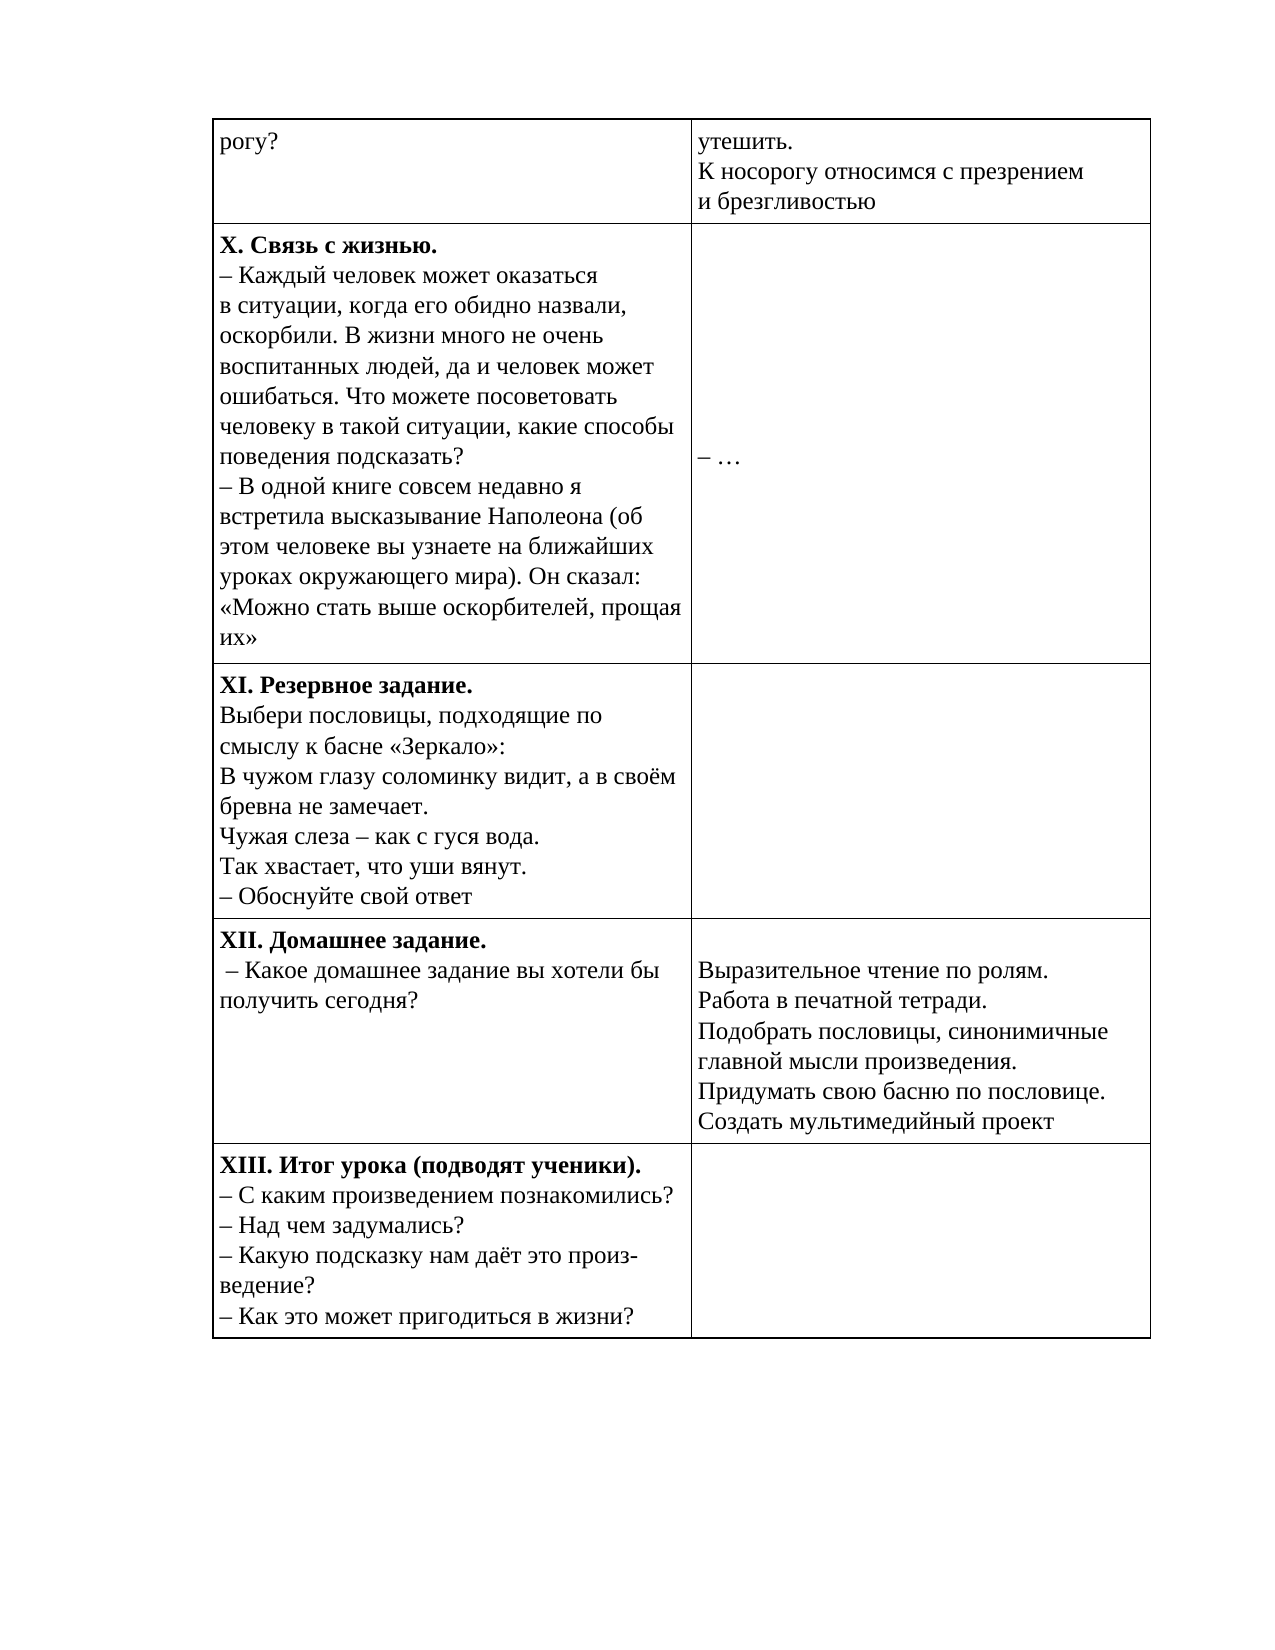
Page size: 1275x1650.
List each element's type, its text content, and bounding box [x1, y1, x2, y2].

table_cell X. Связь с жизнью. – Каждый человек может оказаться в ситуации, когда его обидно назвали, оскорбили. В жизни много не очень воспитанных людей, да и человек может ошибаться. Что можете посоветовать человеку в такой ситуации, какие способы поведения подсказать? – В одной книге совсем недавно я встретила высказывание Наполеона (об этом человеке вы узнаете на ближайших уроках окружающего мира). Он сказал: «Можно стать выше оскорбителей, прощая их» [214, 224, 691, 663]
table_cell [692, 120, 1150, 222]
table_cell XI. Резервное задание. Выбери пословицы, подходящие по смыслу к басне «Зеркало»: В чужом глазу соломинку видит, а в своём бревна не замечает. Чужая слеза – как с гуся вода. Так хвастает, что уши вянут. – Обоснуйте свой ответ [214, 664, 691, 918]
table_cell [214, 120, 691, 222]
table_cell Выразительное чтение по ролям. Работа в печатной тетради. Подобрать пословицы, синонимичные главной мысли произведения. Придумать свою басню по пословице. Создать мультимедийный проект [692, 919, 1150, 1142]
table_cell – … [692, 224, 1150, 663]
table_cell [692, 1144, 1150, 1337]
table_cell [692, 664, 1150, 918]
table_cell XIII. Итог урока (подводят ученики). – С каким произведением познакомились? – Над чем задумались? – Какую подсказку нам даёт это произ- ведение? – Как это может пригодиться в жизни? [214, 1144, 691, 1337]
table_cell XII. Домашнее задание. – Какое домашнее задание вы хотели бы получить сегодня? [214, 919, 691, 1142]
